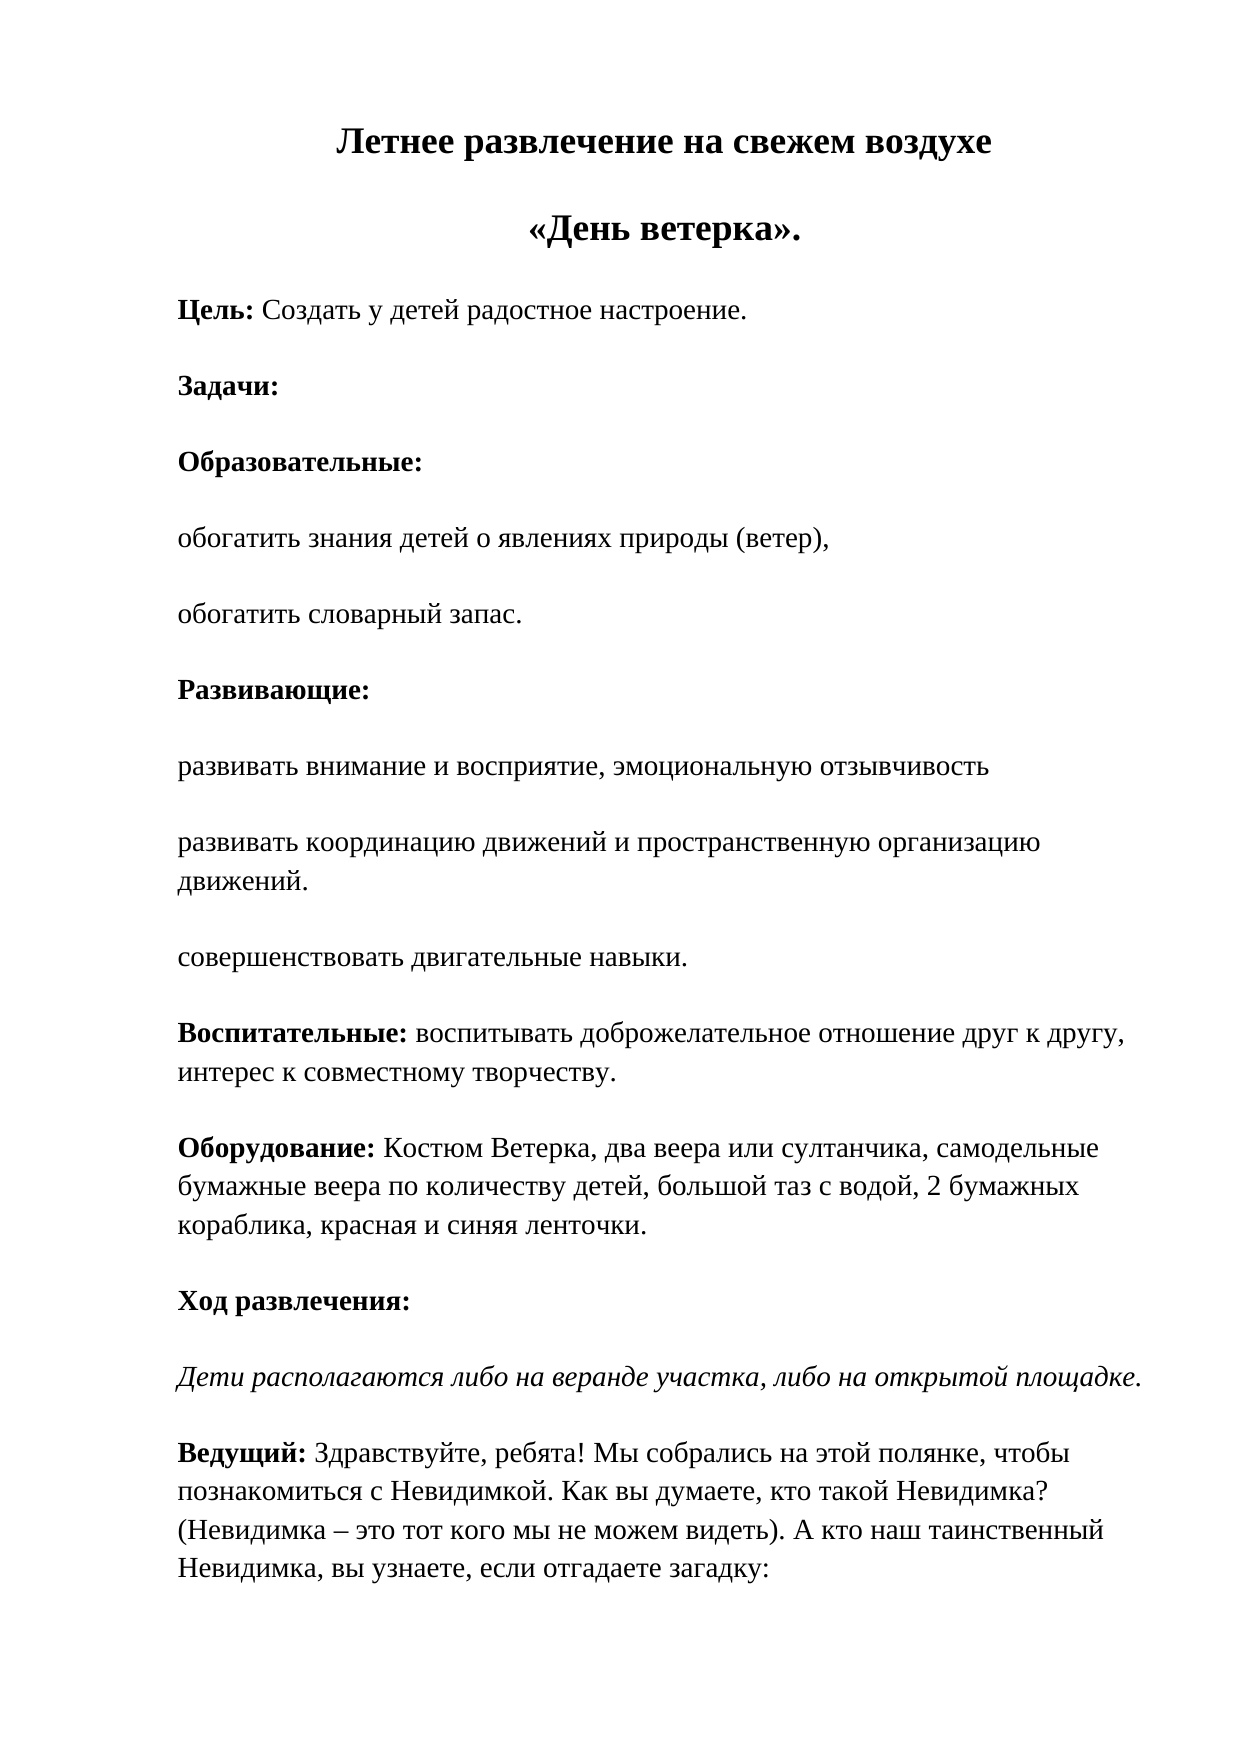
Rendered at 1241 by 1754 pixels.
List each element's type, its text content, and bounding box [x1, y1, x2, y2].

text Цель: Создать у детей радостное настроение. [177, 292, 1152, 326]
text «День ветерка». [177, 205, 1152, 248]
text Развивающие: [177, 672, 1152, 706]
text обогатить знания детей о явлениях природы (ветер), [177, 520, 1152, 554]
text Задачи: [177, 368, 1152, 402]
text Летнее развлечение на свежем воздухе [177, 118, 1152, 161]
text Ход развлечения: [177, 1283, 1152, 1316]
text развивать внимание и восприятие, эмоциональную отзывчивость [177, 748, 1152, 782]
text обогатить словарный запас. [177, 596, 1152, 630]
text Воспитательные: воспитывать доброжелательное отношение друг к другу, интерес к совместному творчеству. [177, 1015, 1152, 1087]
text Дети располагаются либо на веранде участка, либо на открытой площадке. [177, 1359, 1152, 1392]
text Оборудование: Костюм Ветерка, два веера или султанчика, самодельные бумажные веера по количеству детей, большой таз с водой, 2 бумажных кораблика, красная и синяя ленточки. [177, 1130, 1152, 1240]
text совершенствовать двигательные навыки. [177, 939, 1152, 973]
text развивать координацию движений и пространственную организацию движений. [177, 824, 1152, 897]
text Образовательные: [177, 444, 1152, 478]
text Ведущий: Здравствуйте, ребята! Мы собрались на этой полянке, чтобы познакомиться с Невидимкой. Как вы думаете, кто такой Невидимка? (Невидимка – это тот кого мы не можем видеть). А кто наш таинственный Невидимка, вы узнаете, если отгадаете загадку: [177, 1435, 1152, 1584]
